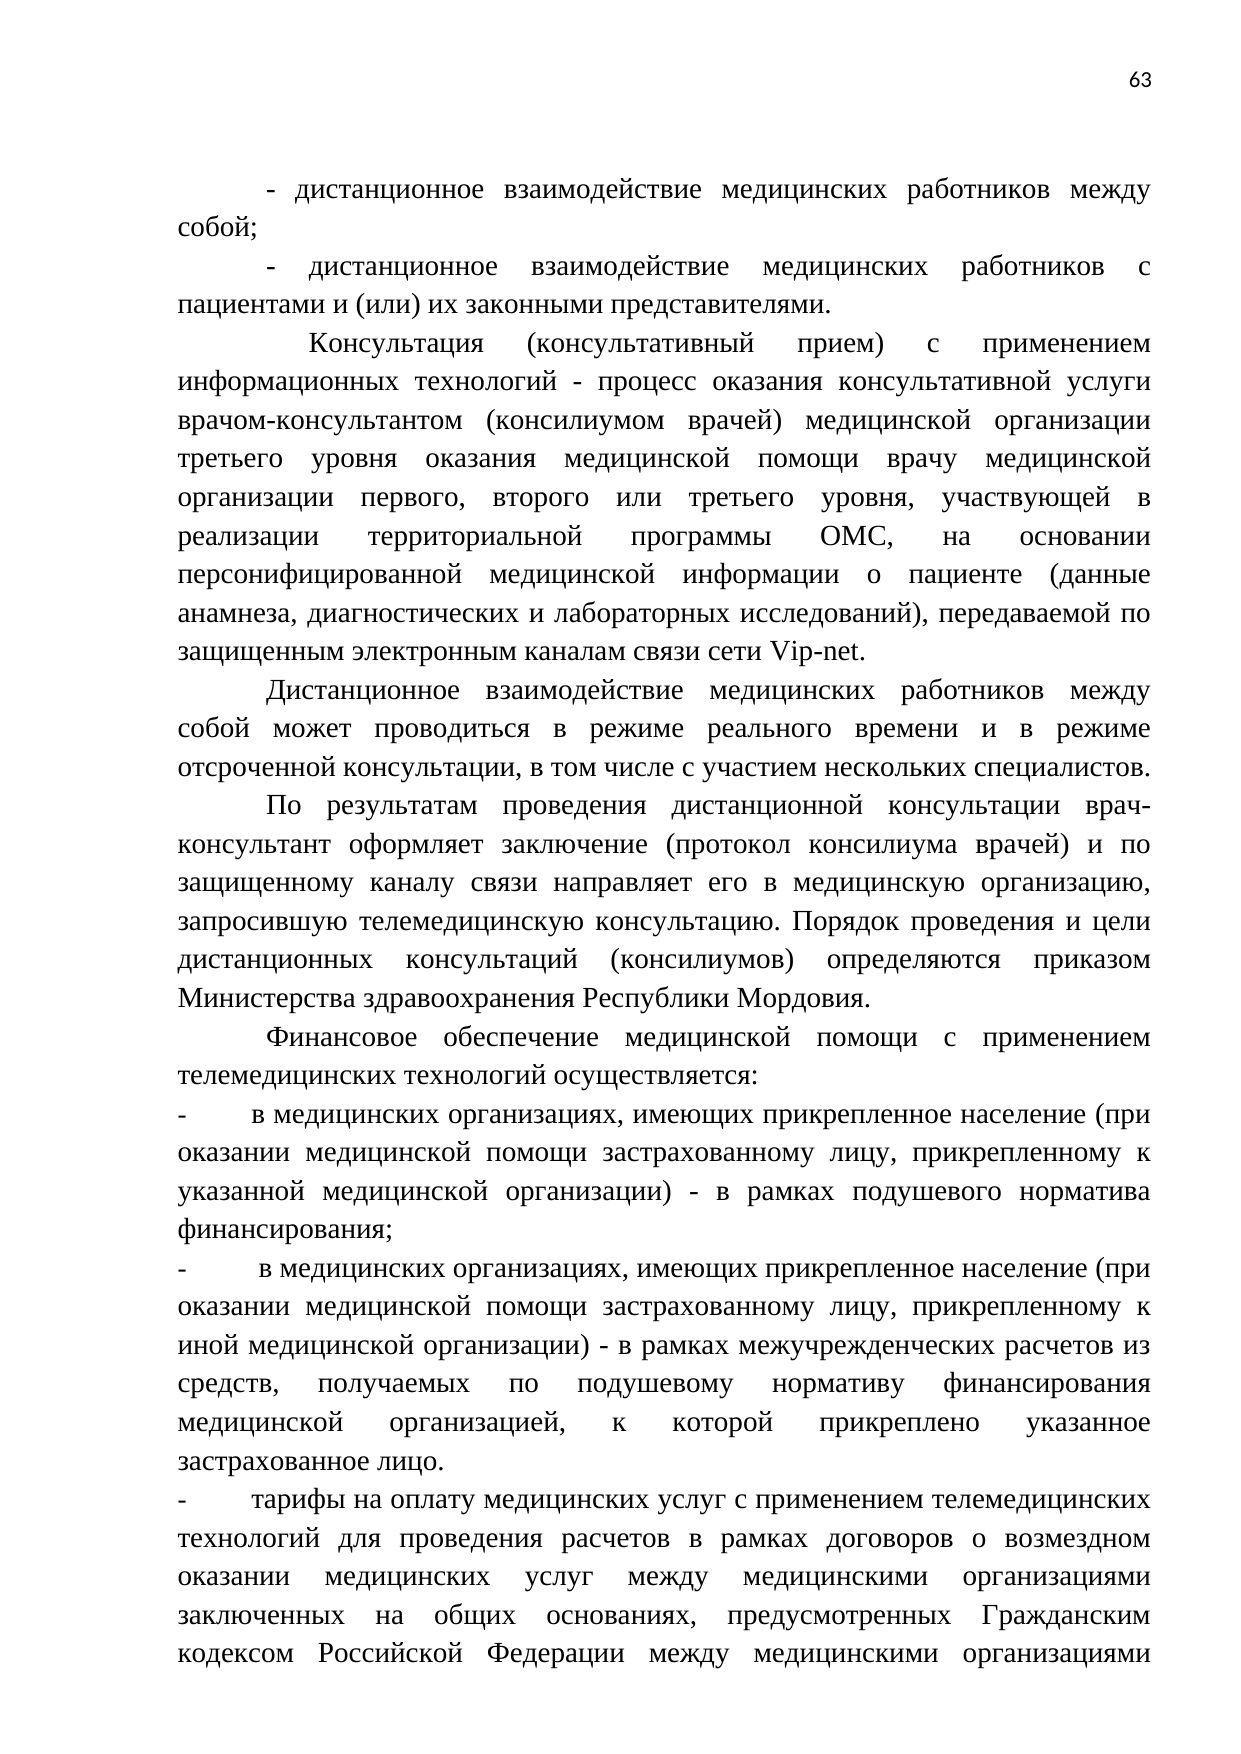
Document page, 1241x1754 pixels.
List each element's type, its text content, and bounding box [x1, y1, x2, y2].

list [177, 1481, 1152, 1669]
text Финансовое обеспечение медицинской помощи с применением телемедицинских технологий осуществляется: [177, 1019, 1152, 1091]
text - дистанционное взаимодействие медицинских работников между собой; [177, 171, 1152, 243]
text По результатам проведения дистанционной консультации врач-консультант оформляет заключение (протокол консилиума врачей) и по защищенному каналу связи направляет его в медицинскую организацию, запросившую телемедицинскую консультацию. Порядок проведения и цели дистанционных консультаций (консилиумов) определяются приказом Министерства здравоохранения Республики Мордовия. [177, 787, 1152, 1014]
list в медицинских организациях, имеющих прикрепленное население (при оказании медицинской помощи застрахованному лицу, прикрепленному к иной медицинской организации) - в рамках межучрежденческих расчетов из средств, получаемых по подушевому нормативу финансирования медицинской организацией, к которой прикреплено указанное застрахованное лицо. [177, 1250, 1152, 1476]
text Дистанционное взаимодействие медицинских работников между собой может проводиться в режиме реального времени и в режиме отсроченной консультации, в том числе с участием нескольких специалистов. [177, 672, 1152, 782]
text Консультация (консультативный прием) с применением информационных технологий - процесс оказания консультативной услуги врачом-консультантом (консилиумом врачей) медицинской организации третьего уровня оказания медицинской помощи врачу медицинской организации первого, второго или третьего уровня, участвующей в реализации территориальной программы ОМС, на основании персонифицированной медицинской информации о пациенте (данные анамнеза, диагностических и лабораторных исследований), передаваемой по защищенным электронным каналам связи сети Vip-net. [177, 325, 1152, 667]
text - дистанционное взаимодействие медицинских работников с пациентами и (или) их законными представителями. [177, 248, 1152, 320]
list в медицинских организациях, имеющих прикрепленное население (при оказании медицинской помощи застрахованному лицу, прикрепленному к указанной медицинской организации) - в рамках подушевого норматива финансирования; [177, 1096, 1152, 1245]
